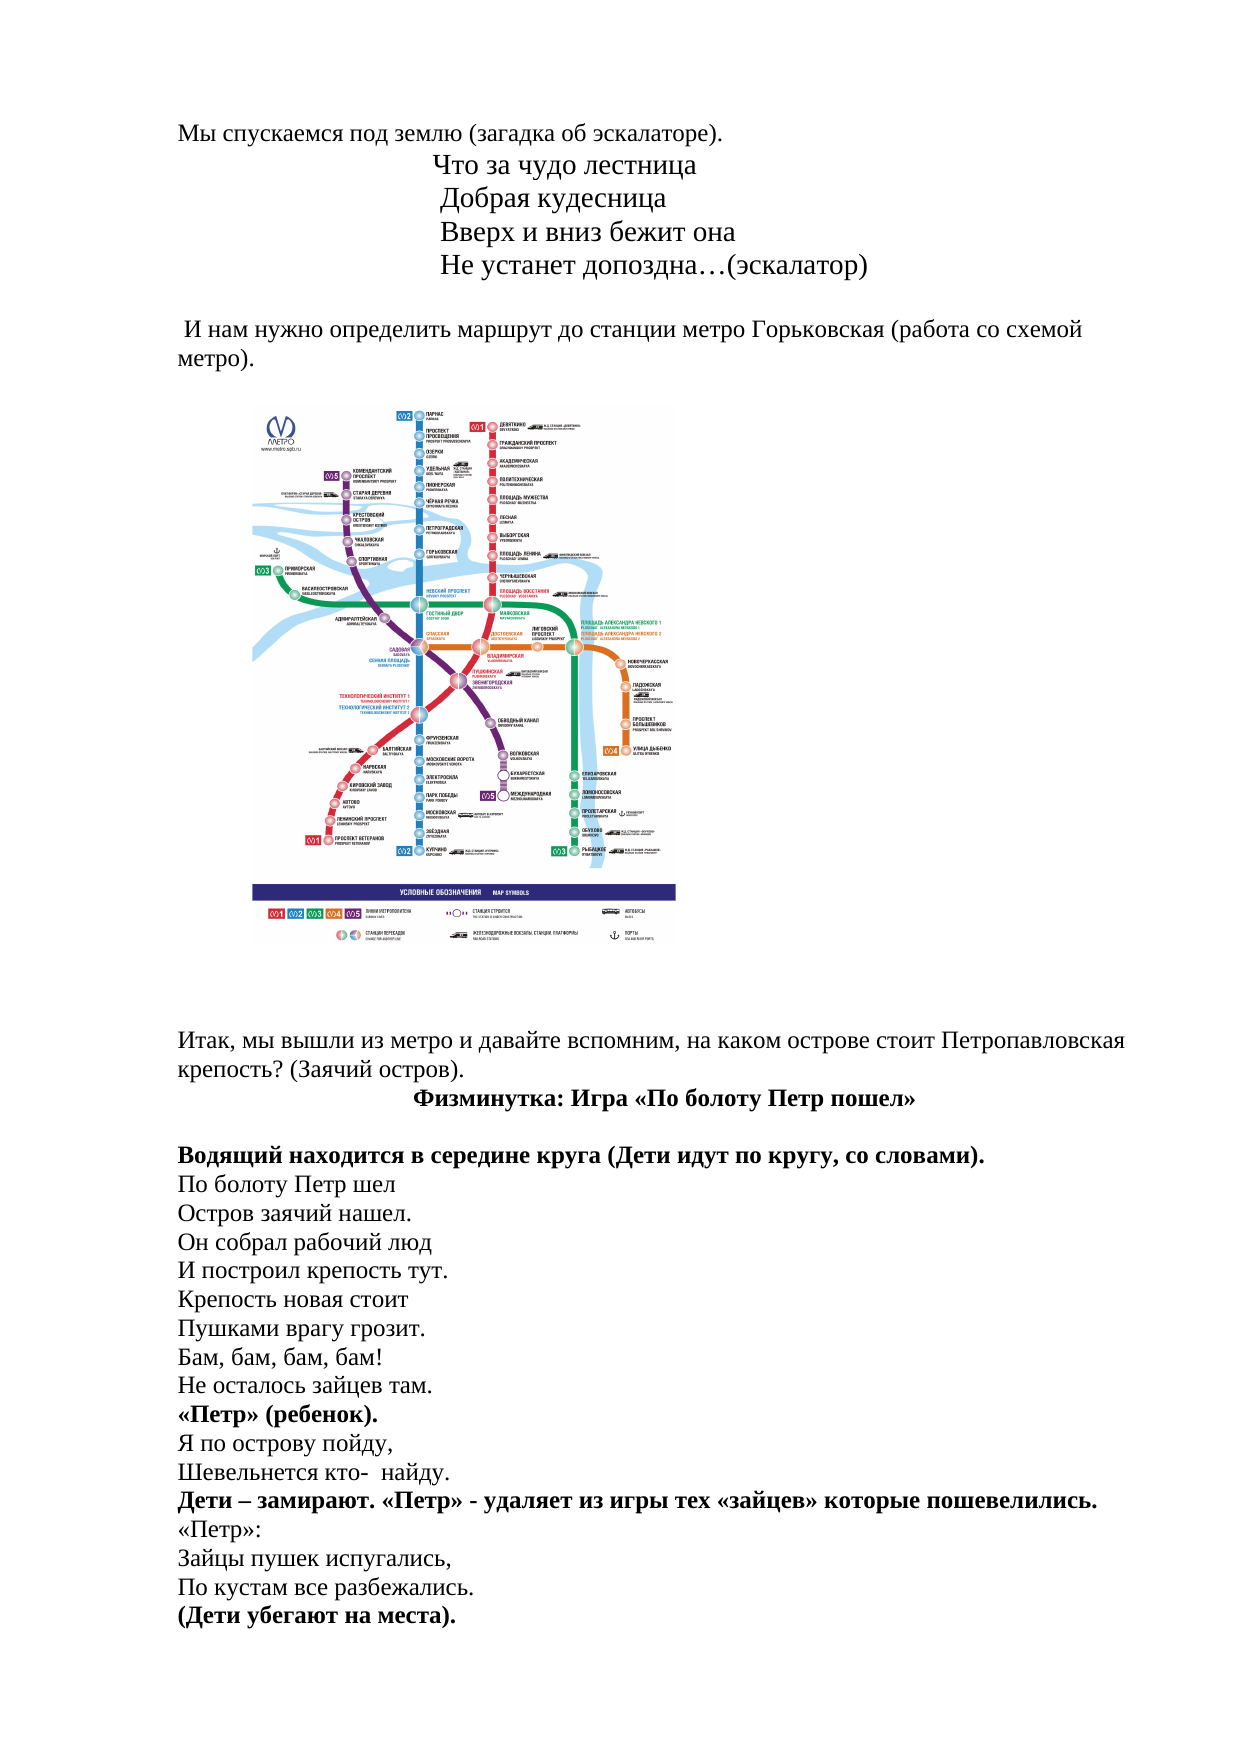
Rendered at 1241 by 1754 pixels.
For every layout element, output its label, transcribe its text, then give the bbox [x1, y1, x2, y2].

text Зайцы пушек испугались, [177, 1543, 1152, 1572]
text Дети – замирают. «Петр» - удаляет из игры тех «зайцев» которые пошевелились. [177, 1485, 1152, 1514]
text Крепость новая стоит [177, 1284, 1152, 1313]
text Бам, бам, бам, бам! [177, 1342, 1152, 1370]
text Мы спускаемся под землю (загадка об эскалаторе). [177, 118, 1152, 147]
text Шевельнется кто- найду. [177, 1457, 1152, 1485]
text Что за чудо лестница Добрая кудесница Вверх и вниз бежит она Не устанет допоздна…(эскалатор) [177, 147, 1152, 281]
text «Петр» (ребенок). [177, 1399, 1152, 1428]
picture [252, 405, 676, 945]
text Физминутка: Игра «По болоту Петр пошел» [177, 1083, 1152, 1112]
text И построил крепость тут. [177, 1255, 1152, 1284]
text Остров заячий нашел. [177, 1198, 1152, 1227]
text Не осталось зайцев там. [177, 1370, 1152, 1399]
text Водящий находится в середине круга (Дети идут по кругу, со словами). [177, 1112, 1152, 1169]
text Пушками врагу грозит. [177, 1313, 1152, 1342]
text Итак, мы вышли из метро и давайте вспомним, на каком острове стоит Петропавловская крепость? (Заячий остров). [177, 1025, 1152, 1083]
text По кустам все разбежались. [177, 1572, 1152, 1600]
text И нам нужно определить маршрут до станции метро Горьковская (работа со схемой метро). [177, 281, 1152, 372]
text (Дети убегают на места). [177, 1600, 1152, 1629]
text «Петр»: [177, 1514, 1152, 1543]
text По болоту Петр шел [177, 1169, 1152, 1198]
text Я по острову пойду, [177, 1428, 1152, 1457]
text Он собрал рабочий люд [177, 1227, 1152, 1255]
